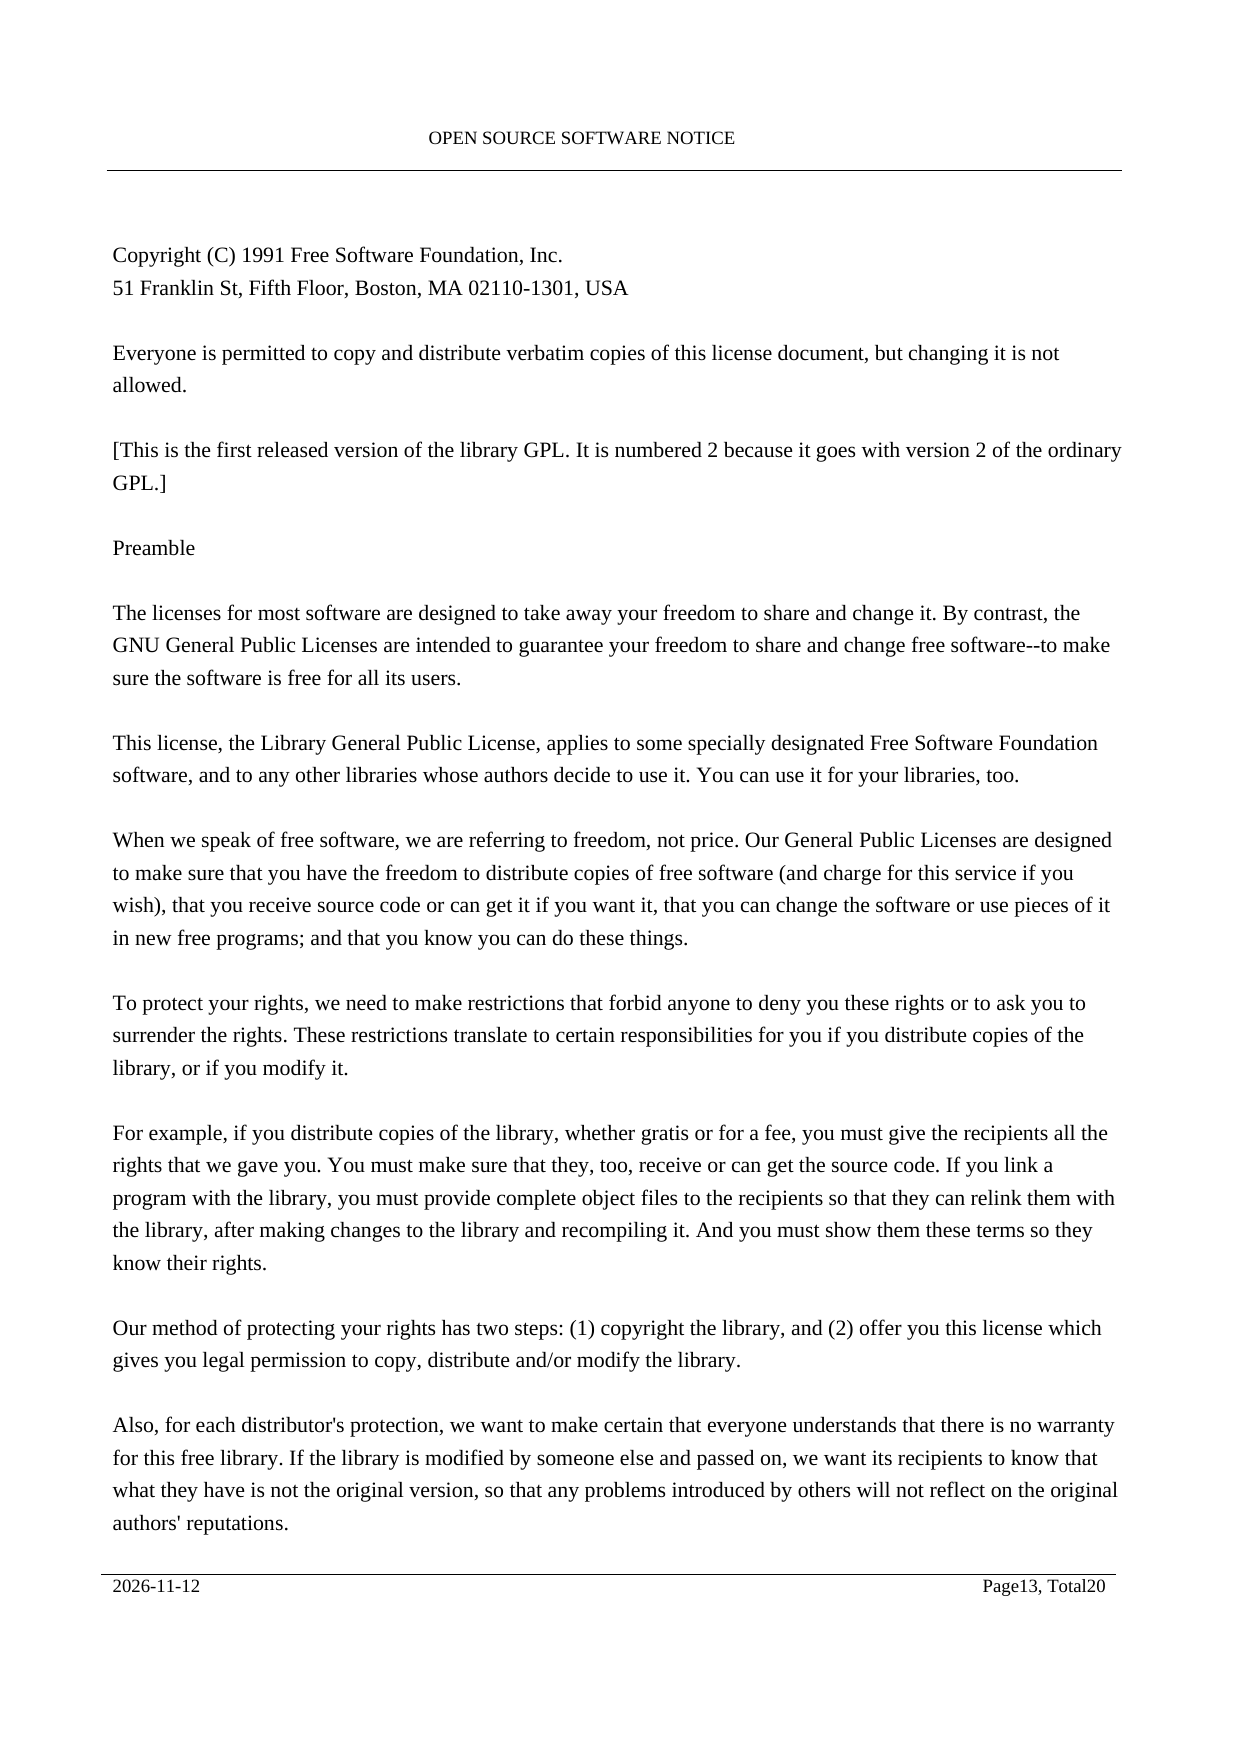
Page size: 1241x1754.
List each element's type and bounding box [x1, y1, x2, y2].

text [112, 206, 1128, 1539]
